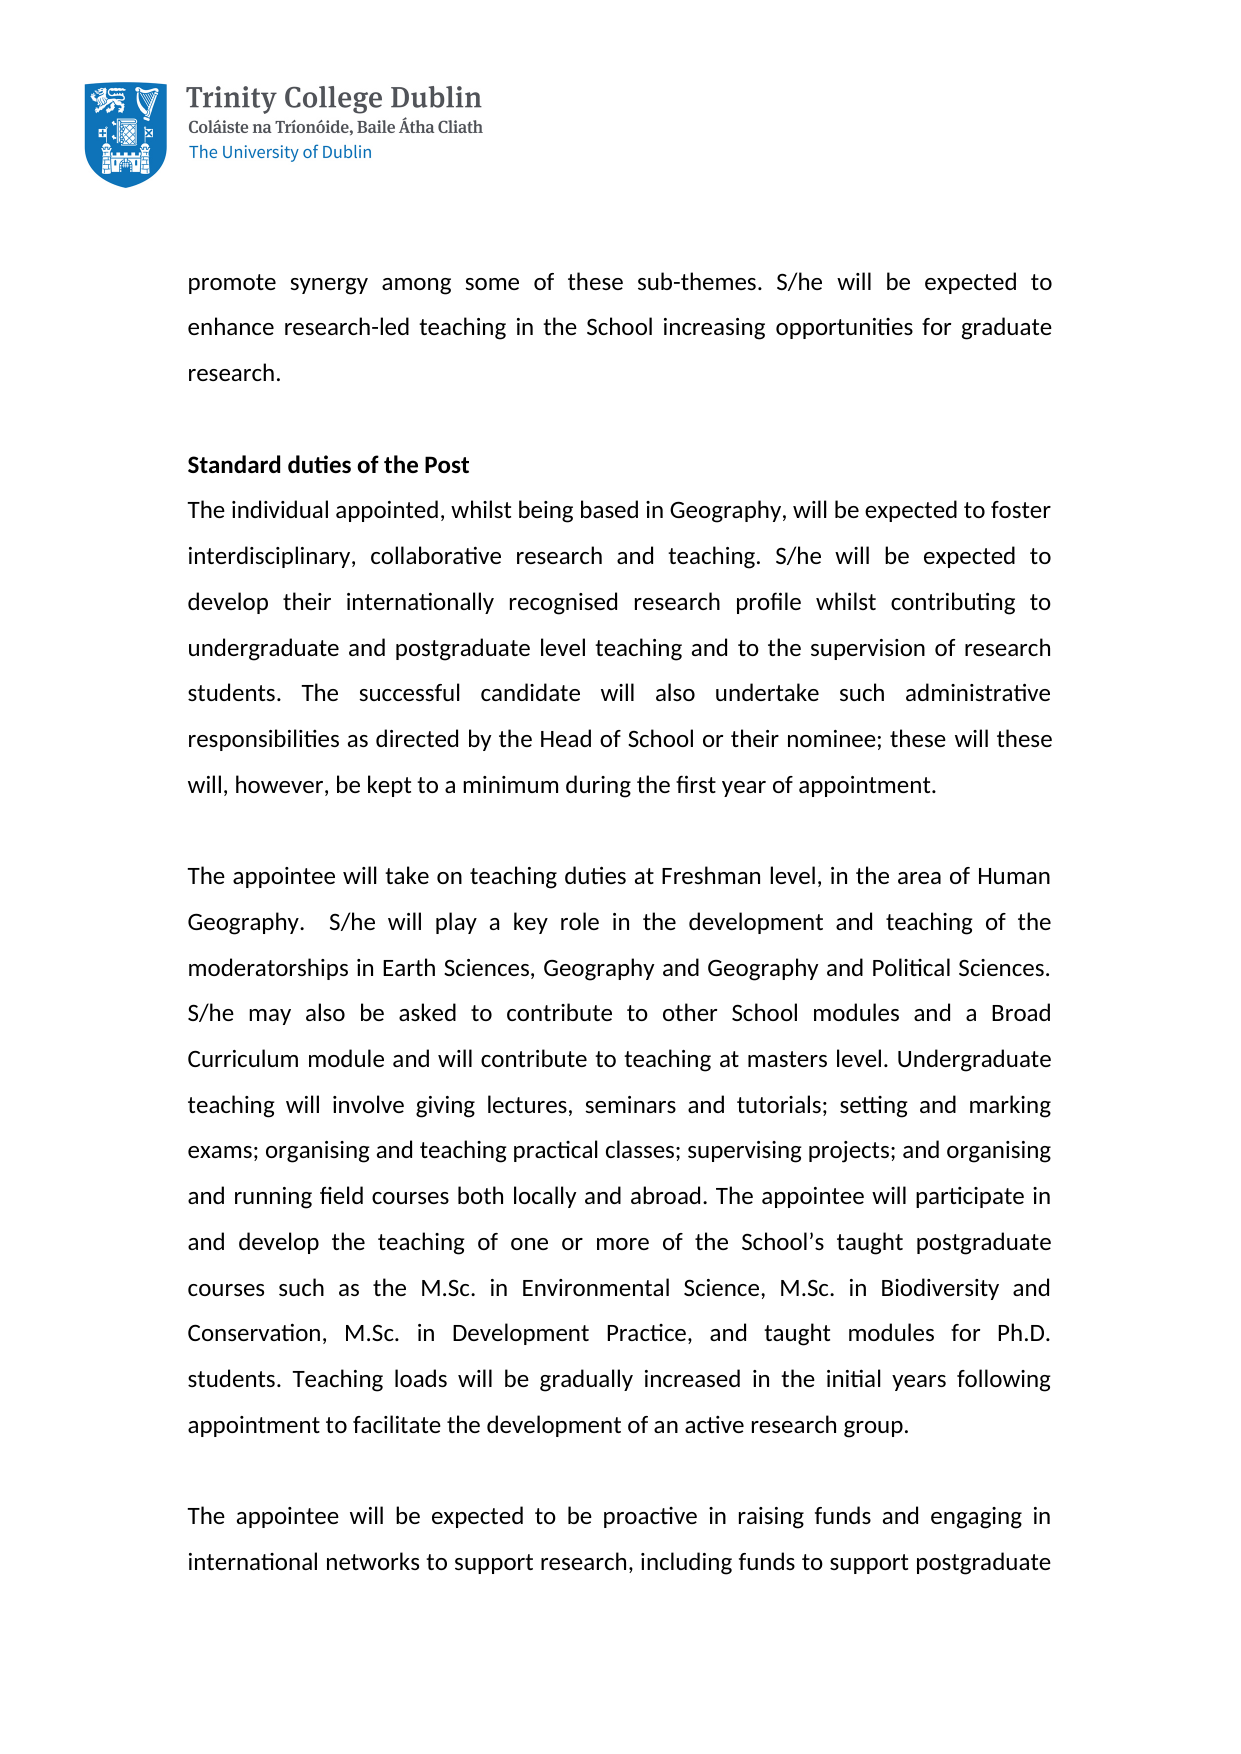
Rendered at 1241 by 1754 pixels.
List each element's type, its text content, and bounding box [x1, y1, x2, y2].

text The appointee will take on teaching duties at Freshman level, in the area of Human Geography. S/he will play a key role in the development and teaching of the moderatorships in Earth Sciences, Geography and Geography and Political Sciences. S/he may also be asked to contribute to other School modules and a Broad Curriculum module and will contribute to teaching at masters level. Undergraduate teaching will involve giving lectures, seminars and tutorials; setting and marking exams; organising and teaching practical classes; supervising projects; and organising and running field courses both locally and abroad. The appointee will participate in and develop the teaching of one or more of the School’s taught postgraduate courses such as the M.Sc. in Environmental Science, M.Sc. in Biodiversity and Conservation, M.Sc. in Development Practice, and taught modules for Ph.D. students. Teaching loads will be gradually increased in the initial years following appointment to facilitate the development of an active research group. [187, 860, 1053, 1439]
title Standard duties of the Post [187, 449, 1053, 479]
picture [0, 0, 1241, 219]
title The individual appointed, whilst being based in Geography, will be expected to foster interdisciplinary, collaborative research and teaching. S/he will be expected to develop their internationally recognised research profile whilst contributing to undergraduate and postgraduate level teaching and to the supervision of research students. The successful candidate will also undertake such administrative responsibilities as directed by the Head of School or their nominee; these will these will, however, be kept to a minimum during the first year of appointment. [187, 494, 1053, 799]
